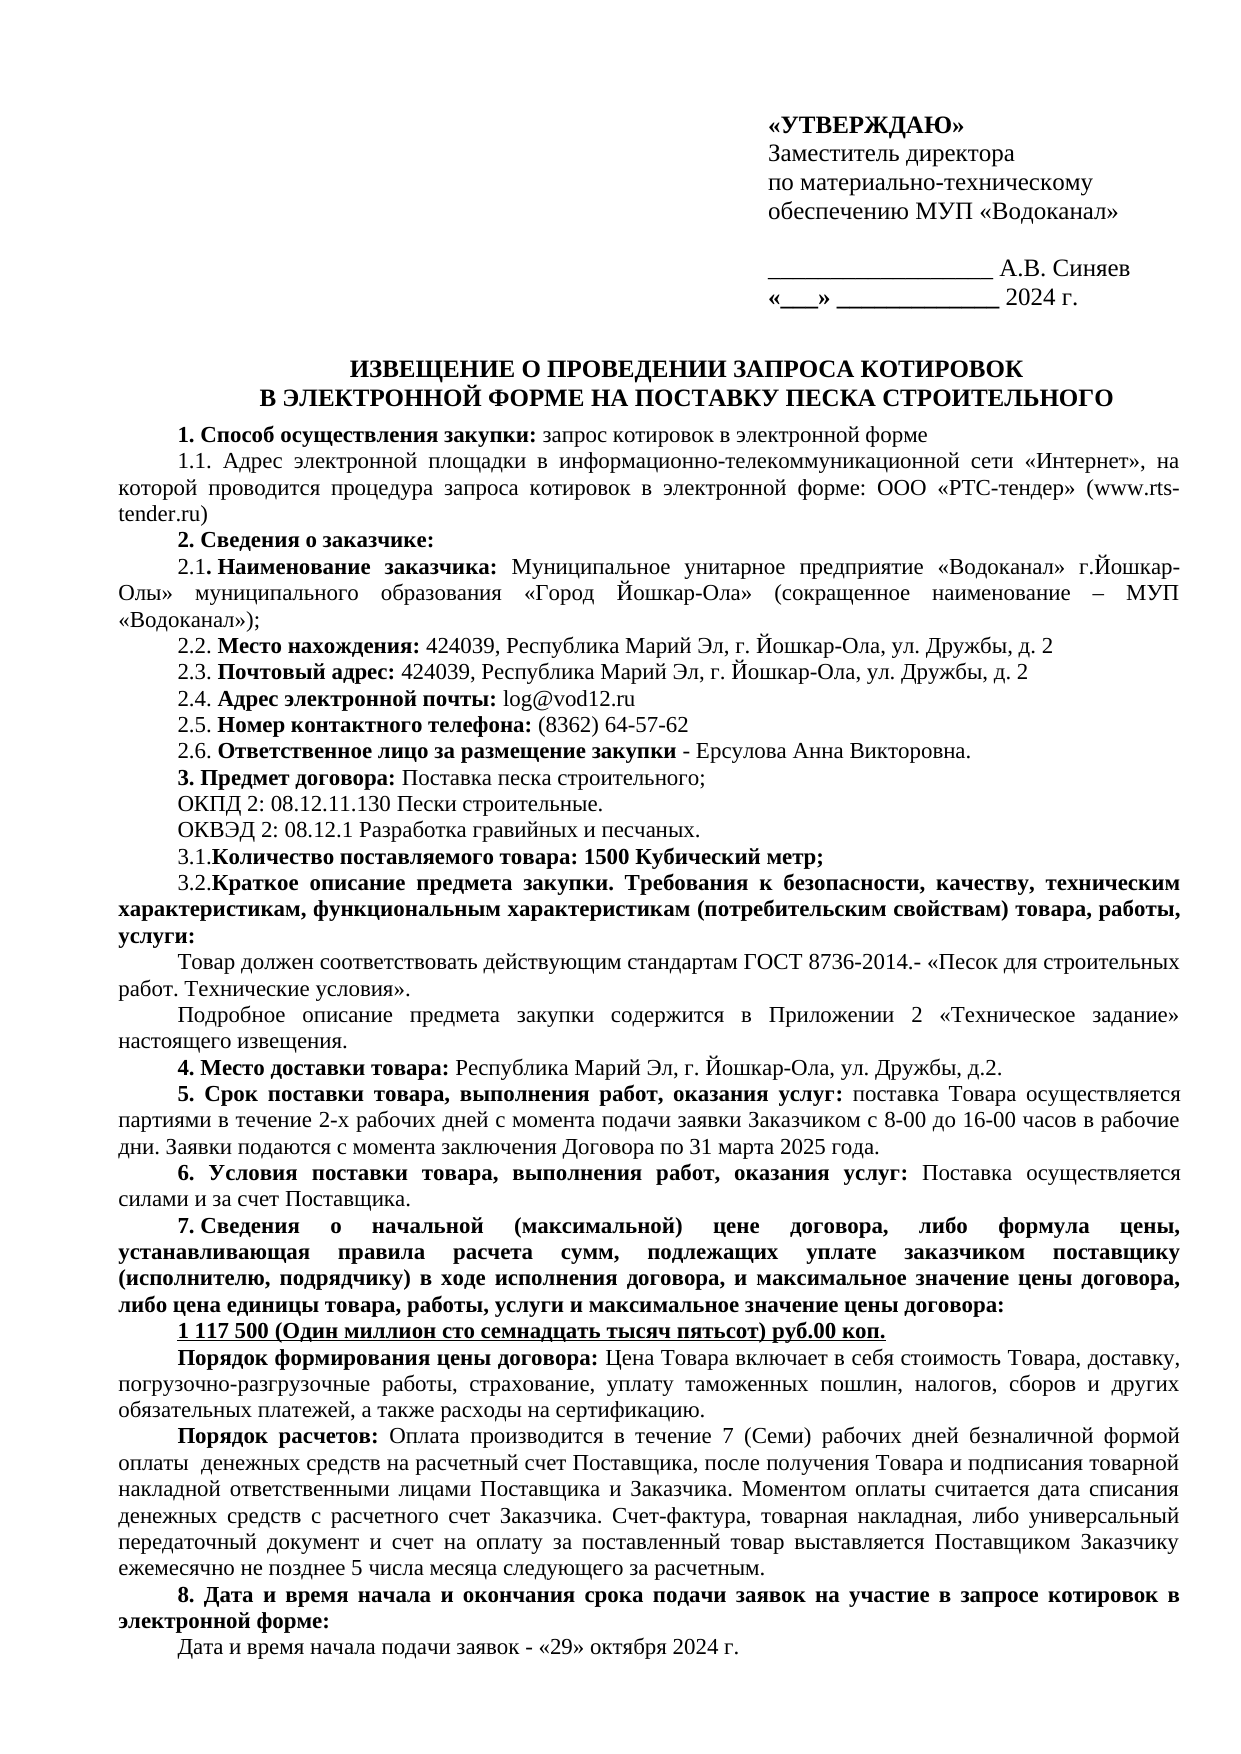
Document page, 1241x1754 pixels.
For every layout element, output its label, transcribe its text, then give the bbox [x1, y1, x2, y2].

text Дата и время начала подачи заявок - «29» октября 2024 г. [118, 1633, 1181, 1660]
text «___» _____________ 2024 г. [768, 282, 1181, 311]
subtitle 2.5. Номер контактного телефона: (8362) 64-57-62 [118, 711, 1181, 737]
text Порядок расчетов: Оплата производится в течение 7 (Семи) рабочих дней безналичной формой оплаты денежных средств на расчетный счет Поставщика, после получения Товара и подписания товарной накладной ответственными лицами Поставщика и Заказчика. Моментом оплаты считается дата списания денежных средств с расчетного счет Заказчика. Счет-фактура, товарная накладная, либо универсальный передаточный документ и счет на оплату за поставленный товар выставляется Поставщиком Заказчику ежемесячно не позднее 5 числа месяца следующего за расчетным. [118, 1423, 1181, 1581]
subtitle 2.1. Наименование заказчика: Муниципальное унитарное предприятие «Водоканал» г.Йошкар-Олы» муниципального образования «Город Йошкар-Ола» (сокращенное наименование – МУП «Водоканал»); [118, 553, 1181, 632]
subtitle 7. Сведения о начальной (максимальной) цене договора, либо формула цены, устанавливающая правила расчета сумм, подлежащих уплате заказчиком поставщику (исполнителю, подрядчику) в ходе исполнения договора, и максимальное значение цены договора, либо цена единицы товара, работы, услуги и максимальное значение цены договора: [118, 1212, 1181, 1317]
text ОКВЭД 2: 08.12.1 Разработка гравийных и песчаных. [118, 816, 1181, 843]
subtitle Товар должен соответствовать действующим стандартам ГОСТ 8736-2014.- «Песок для строительных работ. Технические условия». [118, 948, 1181, 1001]
text __________________ А.В. Синяев [768, 253, 1181, 282]
text ОКПД 2: 08.12.11.130 Пески строительные. [118, 790, 1181, 816]
text Заместитель директора [768, 138, 1181, 167]
text 5. Срок поставки товара, выполнения работ, оказания услуг: поставка Товара осуществляется партиями в течение 2-х рабочих дней с момента подачи заявки Заказчиком с 8-00 до 16-00 часов в рабочие дни. Заявки подаются с момента заключения Договора по 31 марта 2025 года. [118, 1080, 1181, 1159]
text «Утверждаю» [768, 110, 1181, 138]
subtitle 8. Дата и время начала и окончания срока подачи заявок на участие в запросе котировок в электронной форме: [118, 1581, 1181, 1633]
subtitle 3.2.Краткое описание предмета закупки. Требования к безопасности, качеству, техническим характеристикам, функциональным характеристикам (потребительским свойствам) товара, работы, услуги: [118, 869, 1181, 948]
text 6. Условия поставки товара, выполнения работ, оказания услуг: Поставка осуществляется силами и за счет Поставщика. [118, 1159, 1181, 1212]
text 3. Предмет договора: Поставка песка строительного; [118, 764, 1181, 790]
subtitle 1. Способ осуществления закупки: запрос котировок в электронной форме [118, 421, 1181, 447]
subtitle 2. Сведения о заказчике: [118, 527, 1181, 553]
text 3.1.Количество поставляемого товара: 1500 Кубический метр; [118, 843, 1181, 869]
subtitle 2.2. Место нахождения: 424039, Республика Марий Эл, г. Йошкар-Ола, ул. Дружбы, д. 2 [118, 632, 1181, 658]
text ИЗВЕЩЕНИЕ О ПРОВЕДЕНИИ ЗАПРОСА КОТИРОВОК [118, 354, 1181, 383]
subtitle 2.3. Почтовый адрес: 424039, Республика Марий Эл, г. Йошкар-Ола, ул. Дружбы, д. 2 [118, 658, 1181, 685]
text В ЭЛЕКТРОННОЙ ФОРМЕ НА ПОСТАВКУ ПЕСКА СТРОИТЕЛЬНОГО [118, 383, 1181, 412]
subtitle Подробное описание предмета закупки содержится в Приложении 2 «Техническое задание» настоящего извещения. [118, 1001, 1181, 1054]
subtitle 2.6. Ответственное лицо за размещение закупки - Ерсулова Анна Викторовна. [118, 737, 1181, 764]
subtitle 4. Место доставки товара: Республика Марий Эл, г. Йошкар-Ола, ул. Дружбы, д.2. [118, 1054, 1181, 1080]
subtitle 2.4. Адрес электронной почты: log@vod12.ru [118, 685, 1181, 711]
subtitle 1.1. Адрес электронной площадки в информационно-телекоммуникационной сети «Интернет», на которой проводится процедура запроса котировок в электронной форме: ООО «РТС-тендер» (www.rts-tender.ru) [118, 447, 1181, 527]
text по материально-техническому обеспечению МУП «Водоканал» [768, 167, 1181, 225]
subtitle 1 117 500 (Один миллион сто семнадцать тысяч пятьсот) руб.00 коп. [118, 1317, 1181, 1343]
text Порядок формирования цены договора: Цена Товара включает в себя стоимость Товара, доставку, погрузочно-разгрузочные работы, страхование, уплату таможенных пошлин, налогов, сборов и других обязательных платежей, а также расходы на сертификацию. [118, 1343, 1181, 1423]
